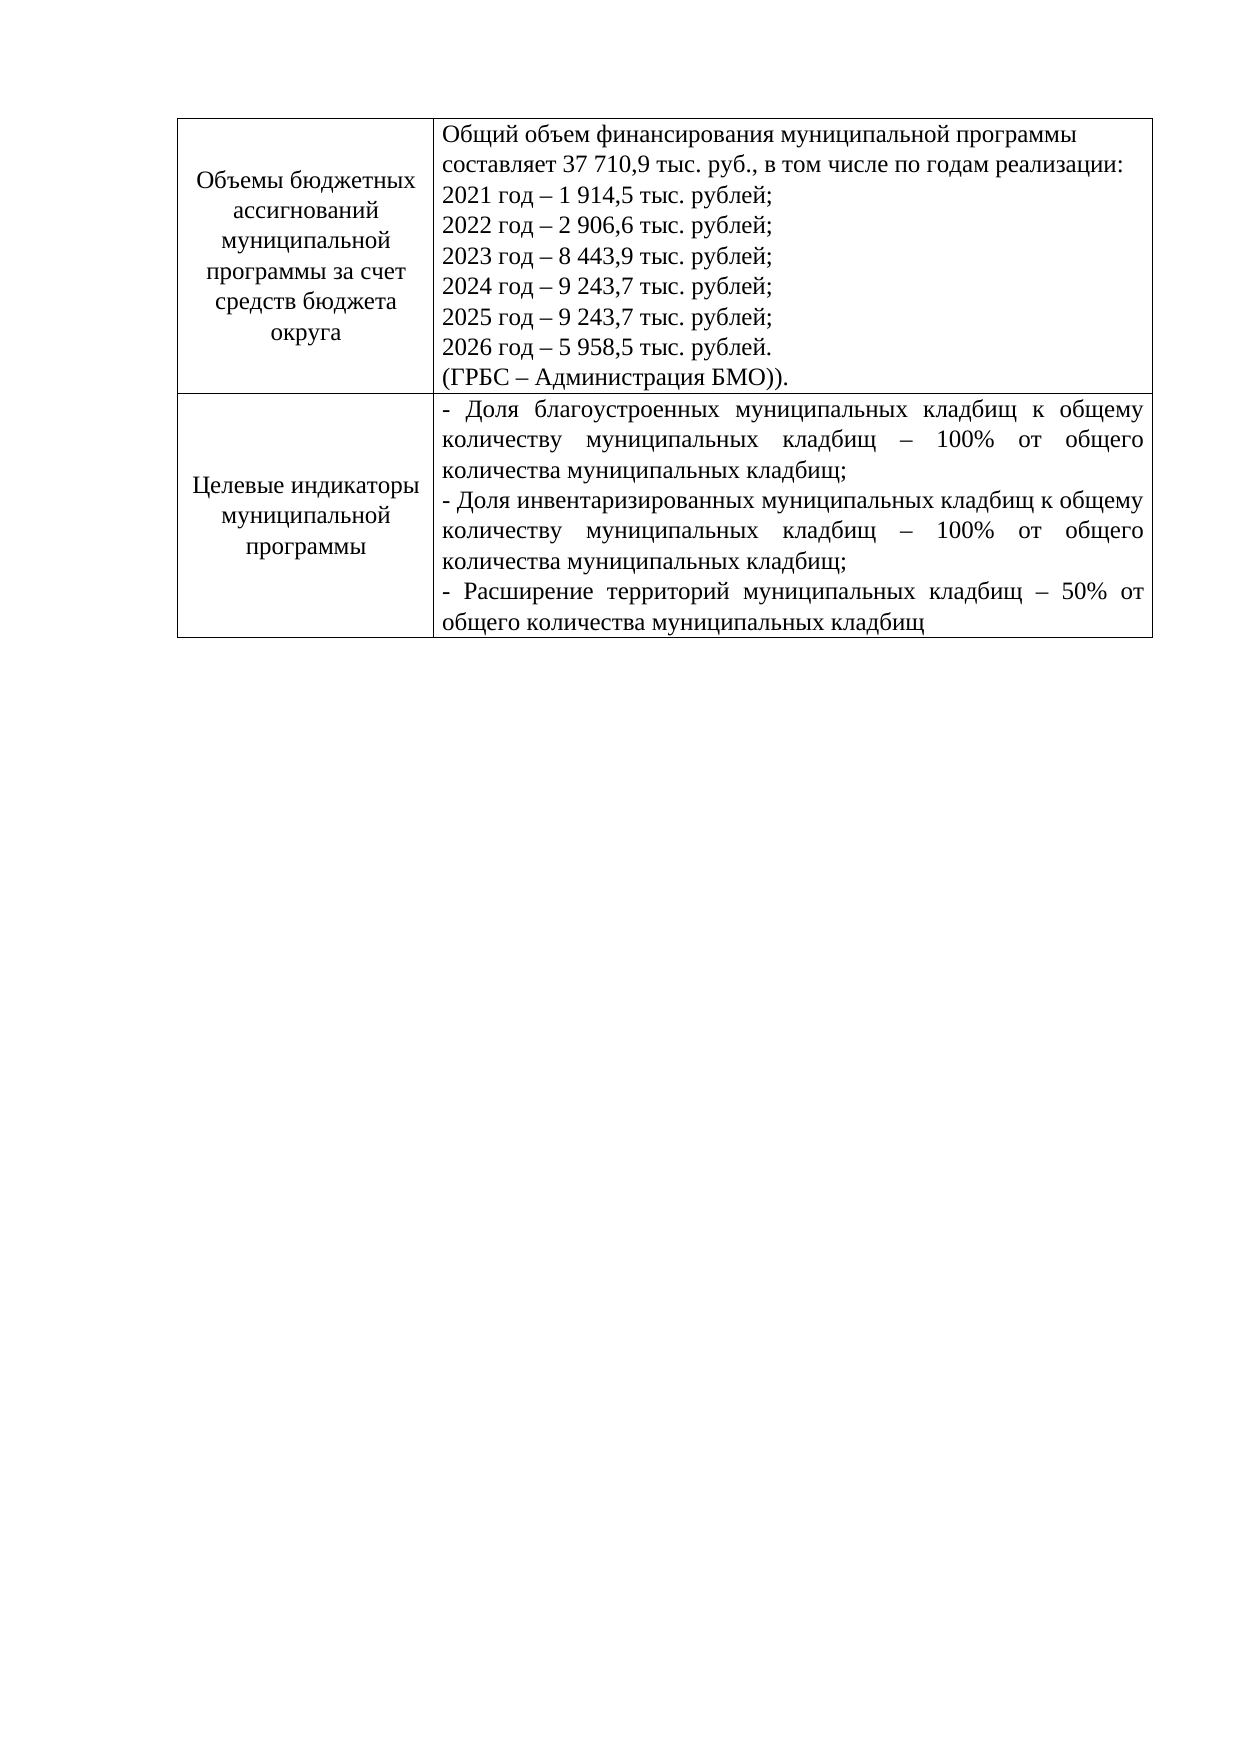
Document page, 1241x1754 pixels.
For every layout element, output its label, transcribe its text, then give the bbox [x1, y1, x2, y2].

table_cell Объемы бюджетных ассигнований муниципальной программы за счет средств бюджета округа [178, 119, 433, 393]
table_cell Общий объем финансирования муниципальной программы составляет 37 710,9 тыс. руб., в том числе по годам реализации: 2021 год – 1 914,5 тыс. рублей; 2022 год – 2 906,6 тыс. рублей; 2023 год – 8 443,9 тыс. рублей; 2024 год – 9 243,7 тыс. рублей; 2025 год – 9 243,7 тыс. рублей; 2026 год – 5 958,5 тыс. рублей. (ГРБС – Администрация БМО)). [434, 119, 1152, 393]
table_cell - Доля благоустроенных муниципальных кладбищ к общему количеству муниципальных кладбищ – 100% от общего количества муниципальных кладбищ; - Доля инвентаризированных муниципальных кладбищ к общему количеству муниципальных кладбищ – 100% от общего количества муниципальных кладбищ; - Расширение территорий муниципальных кладбищ – 50% от общего количества муниципальных кладбищ [434, 394, 1152, 637]
table_cell Целевые индикаторы муниципальной программы [178, 394, 433, 637]
